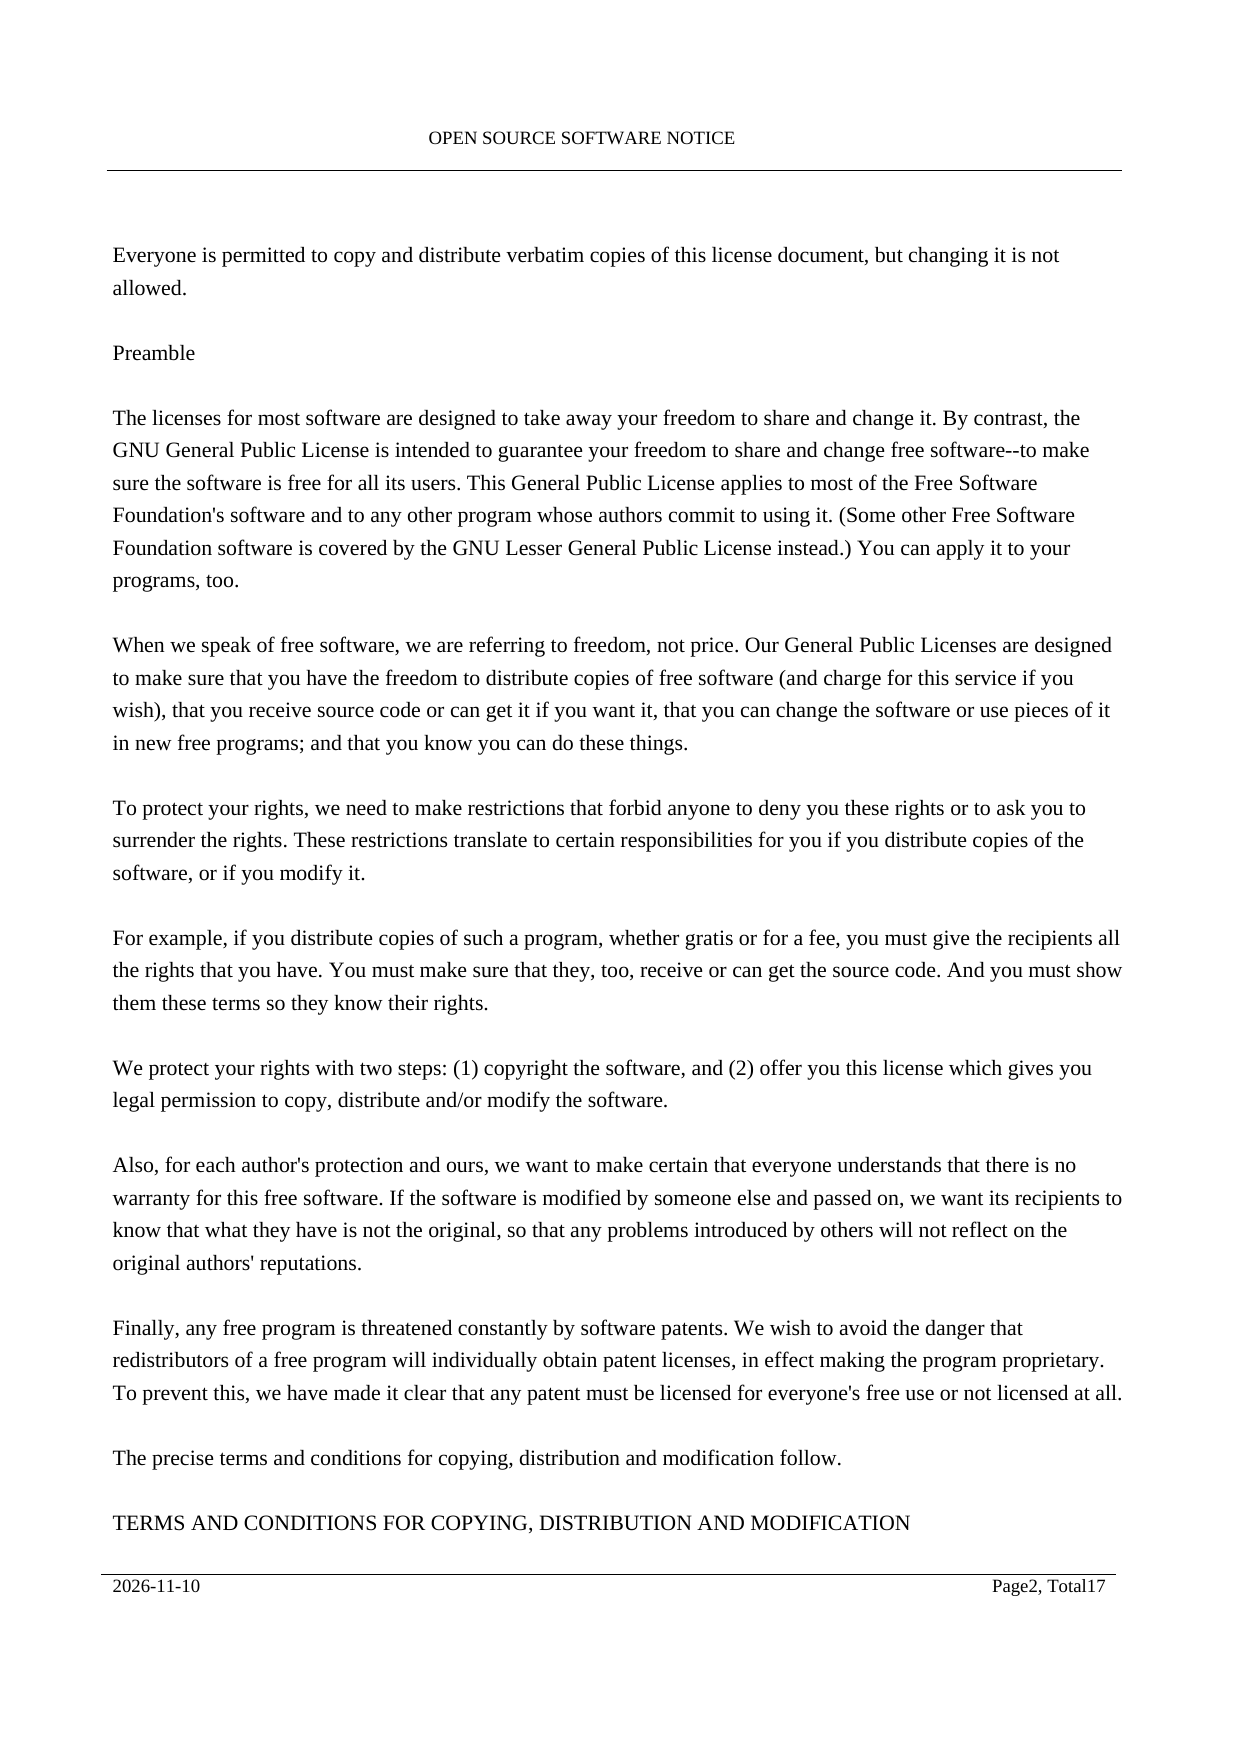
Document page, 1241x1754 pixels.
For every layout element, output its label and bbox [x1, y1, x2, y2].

text [112, 206, 1128, 1539]
